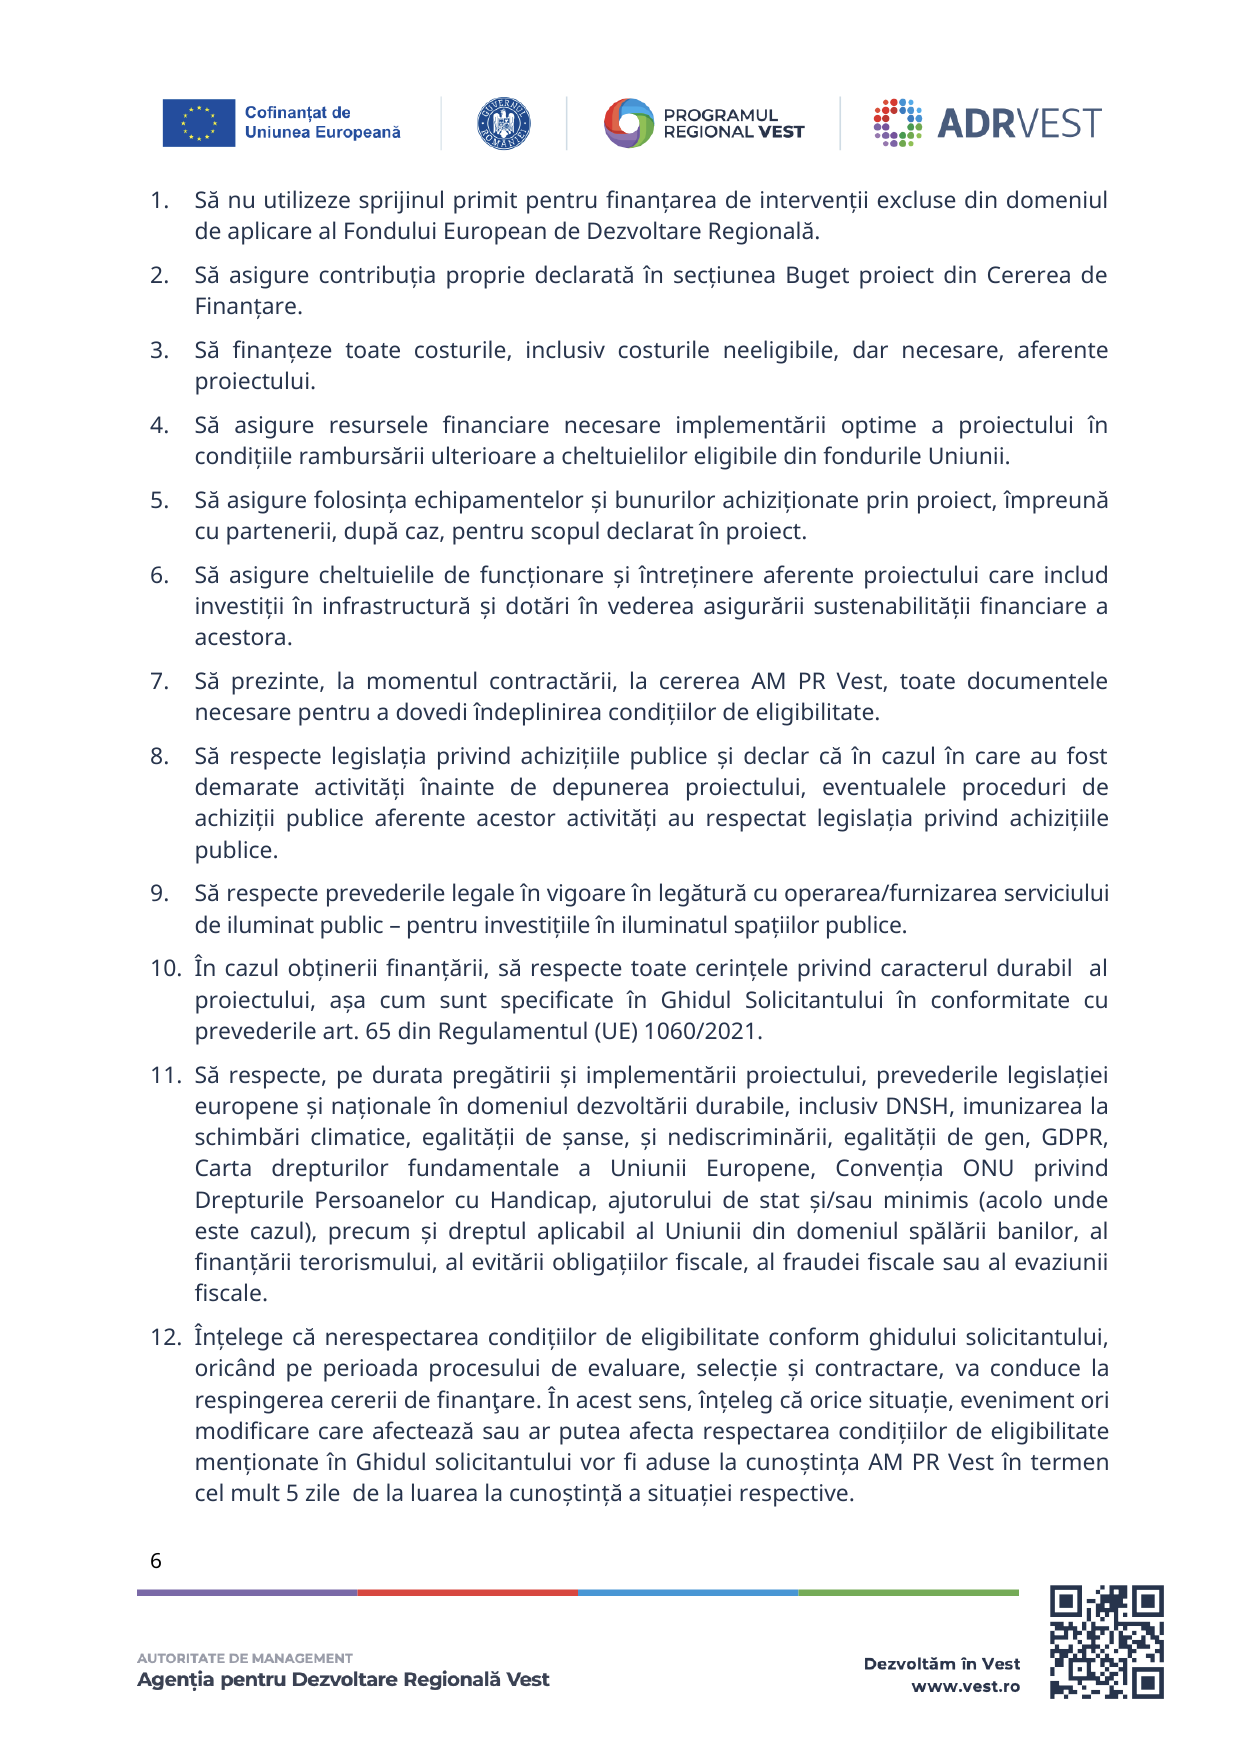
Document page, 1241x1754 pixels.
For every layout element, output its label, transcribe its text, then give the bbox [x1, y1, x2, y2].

list Să asigure resursele financiare necesare implementării optime a proiectului în condiţiile rambursării ulterioare a cheltuielilor eligibile din fondurile Uniunii. [150, 408, 1110, 471]
list În cazul obținerii finanțării, să respecte toate cerințele privind caracterul durabil al proiectului, așa cum sunt specificate în Ghidul Solicitantului în conformitate cu prevederile art. 65 din Regulamentul (UE) 1060/2021. [150, 952, 1110, 1046]
list Să nu utilizeze sprijinul primit pentru finanțarea de intervenții excluse din domeniul de aplicare al Fondului European de Dezvoltare Regională. [150, 183, 1110, 246]
list Să respecte, pe durata pregătirii şi implementării proiectului, prevederile legislației europene şi naţionale în domeniul dezvoltării durabile, inclusiv DNSH, imunizarea la schimbări climatice, egalităţii de şanse, şi nediscriminării, egalităţii de gen, GDPR, Carta drepturilor fundamentale a Uniunii Europene, Convenția ONU privind Drepturile Persoanelor cu Handicap, ajutorului de stat și/sau minimis (acolo unde este cazul), precum și dreptul aplicabil al Uniunii din domeniul spălării banilor, al finanțării terorismului, al evitării obligațiilor fiscale, al fraudei fiscale sau al evaziunii fiscale. [150, 1058, 1110, 1308]
picture [150, 86, 1110, 155]
list Înțelege că nerespectarea condiţiilor de eligibilitate conform ghidului solicitantului, oricând pe perioada procesului de evaluare, selecţie şi contractare, va conduce la respingerea cererii de finanţare. În acest sens, înţeleg că orice situaţie, eveniment ori modificare care afectează sau ar putea afecta respectarea condiţiilor de eligibilitate menţionate în Ghidul solicitantului vor fi aduse la cunoştinţa AM PR Vest în termen cel mult 5 zile de la luarea la cunoştinţă a situaţiei respective. [150, 1321, 1110, 1508]
list Să respecte prevederile legale în vigoare în legătură cu operarea/furnizarea serviciului de iluminat public – pentru investițiile în iluminatul spațiilor publice. [150, 877, 1110, 940]
list Să asigure cheltuielile de funcționare și întreținere aferente proiectului care includ investiții în infrastructură și dotări în vederea asigurării sustenabilității financiare a acestora. [150, 558, 1110, 652]
list Să finanțeze toate costurile, inclusiv costurile neeligibile, dar necesare, aferente proiectului. [150, 333, 1110, 396]
list Să asigure folosința echipamentelor şi bunurilor achiziționate prin proiect, împreună cu partenerii, după caz, pentru scopul declarat în proiect. [150, 483, 1110, 546]
picture [129, 1587, 1034, 1701]
list Să prezinte, la momentul contractării, la cererea AM PR Vest, toate documentele necesare pentru a dovedi îndeplinirea condițiilor de eligibilitate. [150, 665, 1110, 727]
picture [1041, 1576, 1173, 1708]
list Să asigure contribuția proprie declarată în secțiunea Buget proiect din Cererea de Finanțare. [150, 258, 1110, 321]
list Să respecte legislația privind achizițiile publice și declar că în cazul în care au fost demarate activități înainte de depunerea proiectului, eventualele proceduri de achiziții publice aferente acestor activități au respectat legislaţia privind achizițiile publice. [150, 740, 1110, 865]
